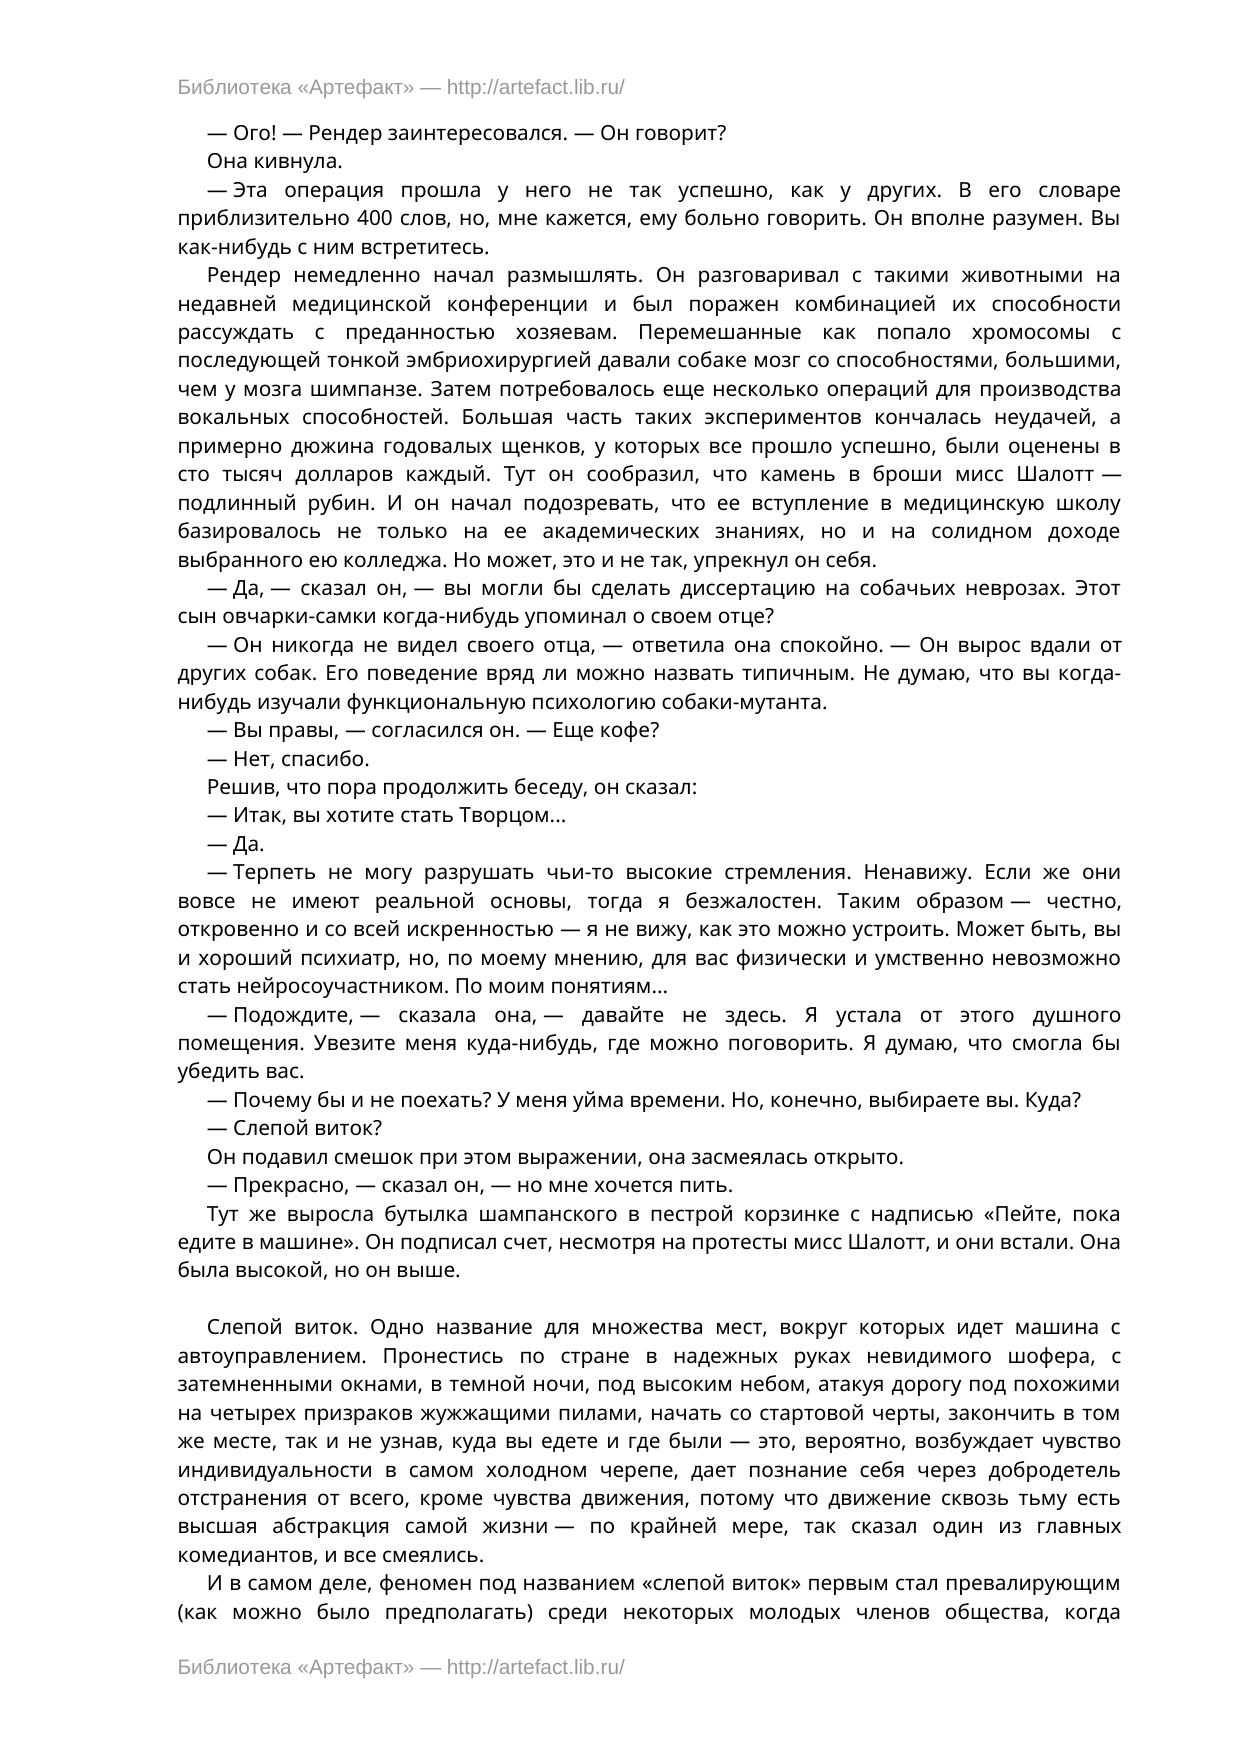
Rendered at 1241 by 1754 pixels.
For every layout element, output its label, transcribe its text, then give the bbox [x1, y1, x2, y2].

text — Вы правы, — согласился он. — Еще кофе? [177, 715, 1122, 744]
text — Он никогда не видел своего отца, — ответила она спокойно. — Он вырос вдали от других собак. Его поведение вряд ли можно назвать типичным. Не думаю, что вы когда-нибудь изучали функциональную психологию собаки-мутанта. [177, 630, 1122, 715]
text — Нет, спасибо. [177, 744, 1122, 772]
text Рендер немедленно начал размышлять. Он разговаривал с такими животными на недавней медицинской конференции и был поражен комбинацией их способности рассуждать с преданностью хозяевам. Перемешанные как попало хромосомы с последующей тонкой эмбриохирургией давали собаке мозг со способностями, большими, чем у мозга шимпанзе. Затем потребовалось еще несколько операций для производства вокальных способностей. Большая часть таких экспериментов кончалась неудачей, а примерно дюжина годовалых щенков, у которых все прошло успешно, были оценены в сто тысяч долларов каждый. Тут он сообразил, что камень в броши мисс Шалотт — подлинный рубин. И он начал подозревать, что ее вступление в медицинскую школу базировалось не только на ее академических знаниях, но и на солидном доходе выбранного ею колледжа. Но может, это и не так, упрекнул он себя. [177, 260, 1122, 573]
text Он подавил смешок при этом выражении, она засмеялась открыто. [177, 1142, 1122, 1170]
text Тут же выросла бутылка шампанского в пестрой корзинке с надписью «Пейте, пока едите в машине». Он подписал счет, несмотря на протесты мисс Шалотт, и они встали. Она была высокой, но он выше. [177, 1199, 1122, 1284]
text — Да, — сказал он, — вы могли бы сделать диссертацию на собачьих неврозах. Этот сын овчарки-самки когда-нибудь упоминал о своем отце? [177, 573, 1122, 630]
text — Да. [177, 829, 1122, 857]
text — Итак, вы хотите стать Творцом... [177, 801, 1122, 829]
text — Прекрасно, — сказал он, — но мне хочется пить. [177, 1170, 1122, 1199]
text — Почему бы и не поехать? У меня уйма времени. Но, конечно, выбираете вы. Куда? [177, 1085, 1122, 1113]
text — Подождите, — сказала она, — давайте не здесь. Я устала от этого душного помещения. Увезите меня куда-нибудь, где можно поговорить. Я думаю, что смогла бы убедить вас. [177, 1000, 1122, 1085]
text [177, 1568, 1122, 1625]
text Решив, что пора продолжить беседу, он сказал: [177, 772, 1122, 801]
text — Эта операция прошла у него не так успешно, как у других. В его словаре приблизительно 400 слов, но, мне кажется, ему больно говорить. Он вполне разумен. Вы как-нибудь с ним встретитесь. [177, 175, 1122, 260]
text — Ого! — Рендер заинтересовался. — Он говорит? [177, 118, 1122, 147]
text Она кивнула. [177, 147, 1122, 175]
text Слепой виток. Одно название для множества мест, вокруг которых идет машина с автоуправлением. Пронестись по стране в надежных руках невидимого шофера, с затемненными окнами, в темной ночи, под высоким небом, атакуя дорогу под похожими на четырех призраков жужжащими пилами, начать со стартовой черты, закончить в том же месте, так и не узнав, куда вы едете и где были — это, вероятно, возбуждает чувство индивидуальности в самом холодном черепе, дает познание себя через добродетель отстранения от всего, кроме чувства движения, потому что движение сквозь тьму есть высшая абстракция самой жизни — по крайней мере, так сказал один из главных комедиантов, и все смеялись. [177, 1312, 1122, 1568]
text — Слепой виток? [177, 1113, 1122, 1142]
text — Терпеть не могу разрушать чьи-то высокие стремления. Ненавижу. Если же они вовсе не имеют реальной основы, тогда я безжалостен. Таким образом — честно, откровенно и со всей искренностью — я не вижу, как это можно устроить. Может быть, вы и хороший психиатр, но, по моему мнению, для вас физически и умственно невозможно стать нейросоучастником. По моим понятиям... [177, 857, 1122, 1000]
